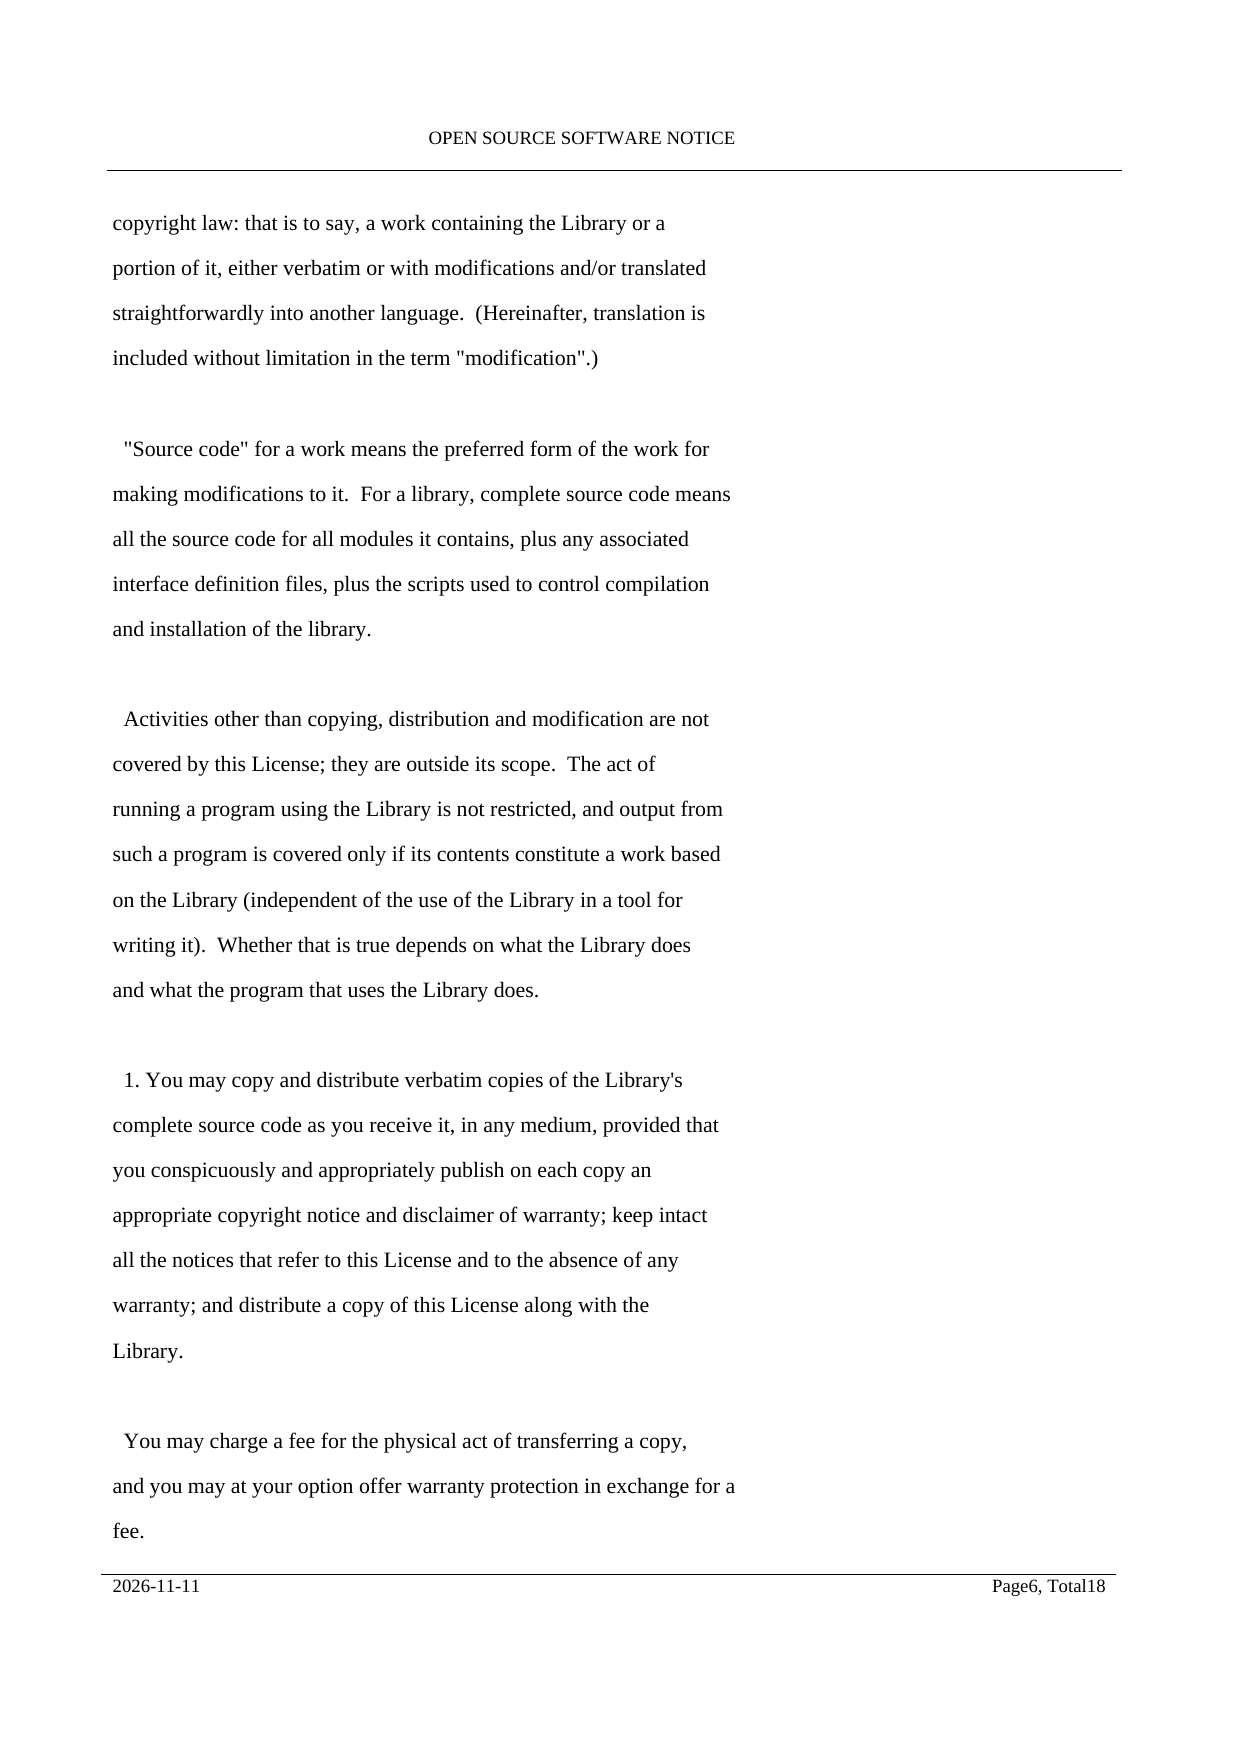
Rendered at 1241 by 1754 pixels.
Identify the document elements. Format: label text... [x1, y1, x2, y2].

text copyright law: that is to say, a work containing the Library or a [112, 206, 1128, 239]
text such a program is covered only if its contents constitute a work based [112, 838, 1128, 870]
text fee. [112, 1514, 1128, 1547]
text running a program using the Library is not restricted, and output from [112, 793, 1128, 825]
text 1. You may copy and distribute verbatim copies of the Library's [112, 1063, 1128, 1096]
text covered by this License; they are outside its scope. The act of [112, 748, 1128, 780]
text you conspicuously and appropriately publish on each copy an [112, 1153, 1128, 1186]
text interface definition files, plus the scripts used to control compilation [112, 567, 1128, 600]
text on the Library (independent of the use of the Library in a tool for [112, 883, 1128, 915]
text "Source code" for a work means the preferred form of the work for [112, 432, 1128, 464]
text Library. [112, 1334, 1128, 1366]
text writing it). Whether that is true depends on what the Library does [112, 928, 1128, 961]
text appropriate copyright notice and disclaimer of warranty; keep intact [112, 1199, 1128, 1231]
text complete source code as you receive it, in any medium, provided that [112, 1108, 1128, 1141]
text all the source code for all modules it contains, plus any associated [112, 522, 1128, 554]
text included without limitation in the term "modification".) [112, 342, 1128, 374]
text Activities other than copying, distribution and modification are not [112, 702, 1128, 735]
text warranty; and distribute a copy of this License along with the [112, 1289, 1128, 1321]
text straightforwardly into another language. (Hereinafter, translation is [112, 297, 1128, 329]
text You may charge a fee for the physical act of transferring a copy, [112, 1424, 1128, 1457]
text and what the program that uses the Library does. [112, 973, 1128, 1006]
text and you may at your option offer warranty protection in exchange for a [112, 1469, 1128, 1502]
text making modifications to it. For a library, complete source code means [112, 477, 1128, 509]
text portion of it, either verbatim or with modifications and/or translated [112, 251, 1128, 284]
text all the notices that refer to this License and to the absence of any [112, 1244, 1128, 1276]
text and installation of the library. [112, 612, 1128, 645]
